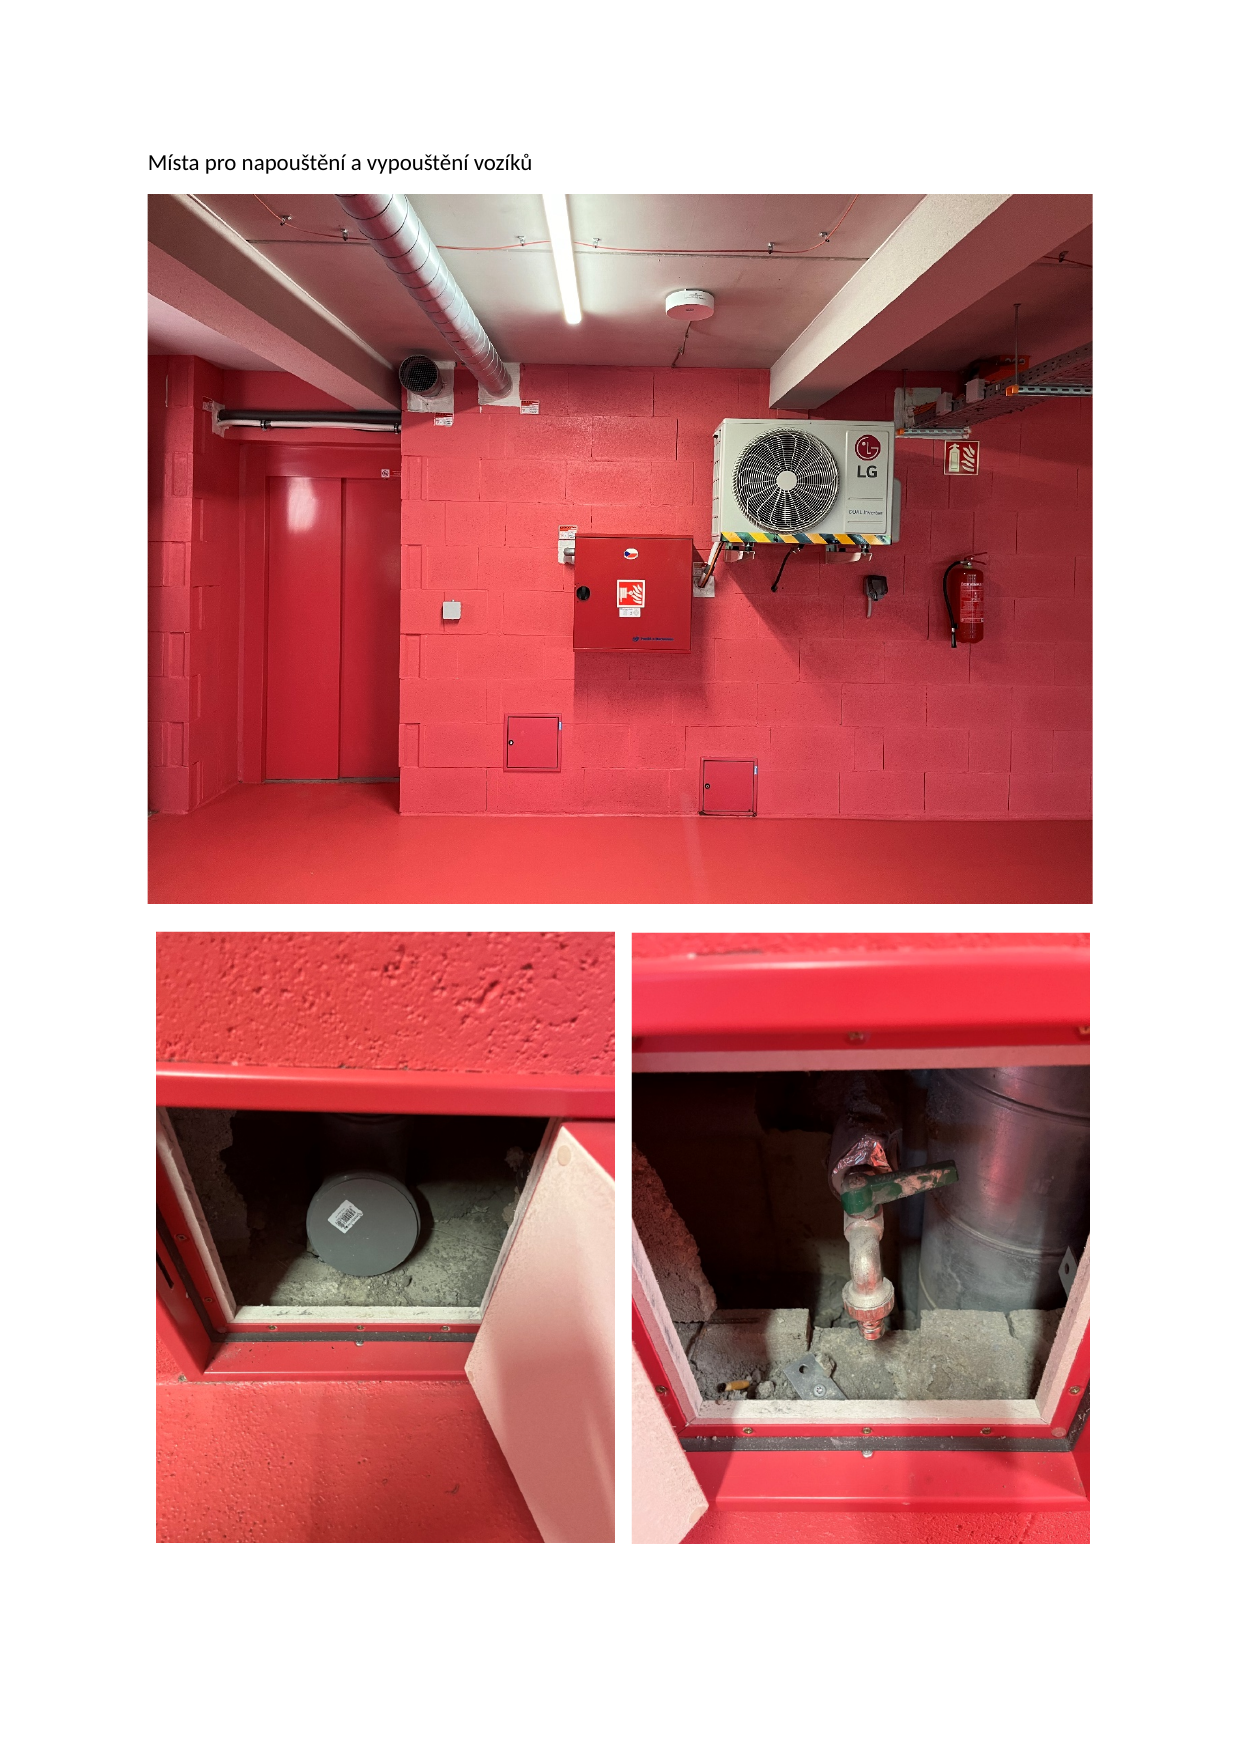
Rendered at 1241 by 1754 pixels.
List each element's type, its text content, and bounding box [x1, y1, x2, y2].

picture [147, 194, 1093, 904]
picture [632, 933, 1090, 1543]
picture [156, 932, 615, 1542]
text Místa pro napouštění a vypouštění vozíků [148, 148, 1093, 176]
